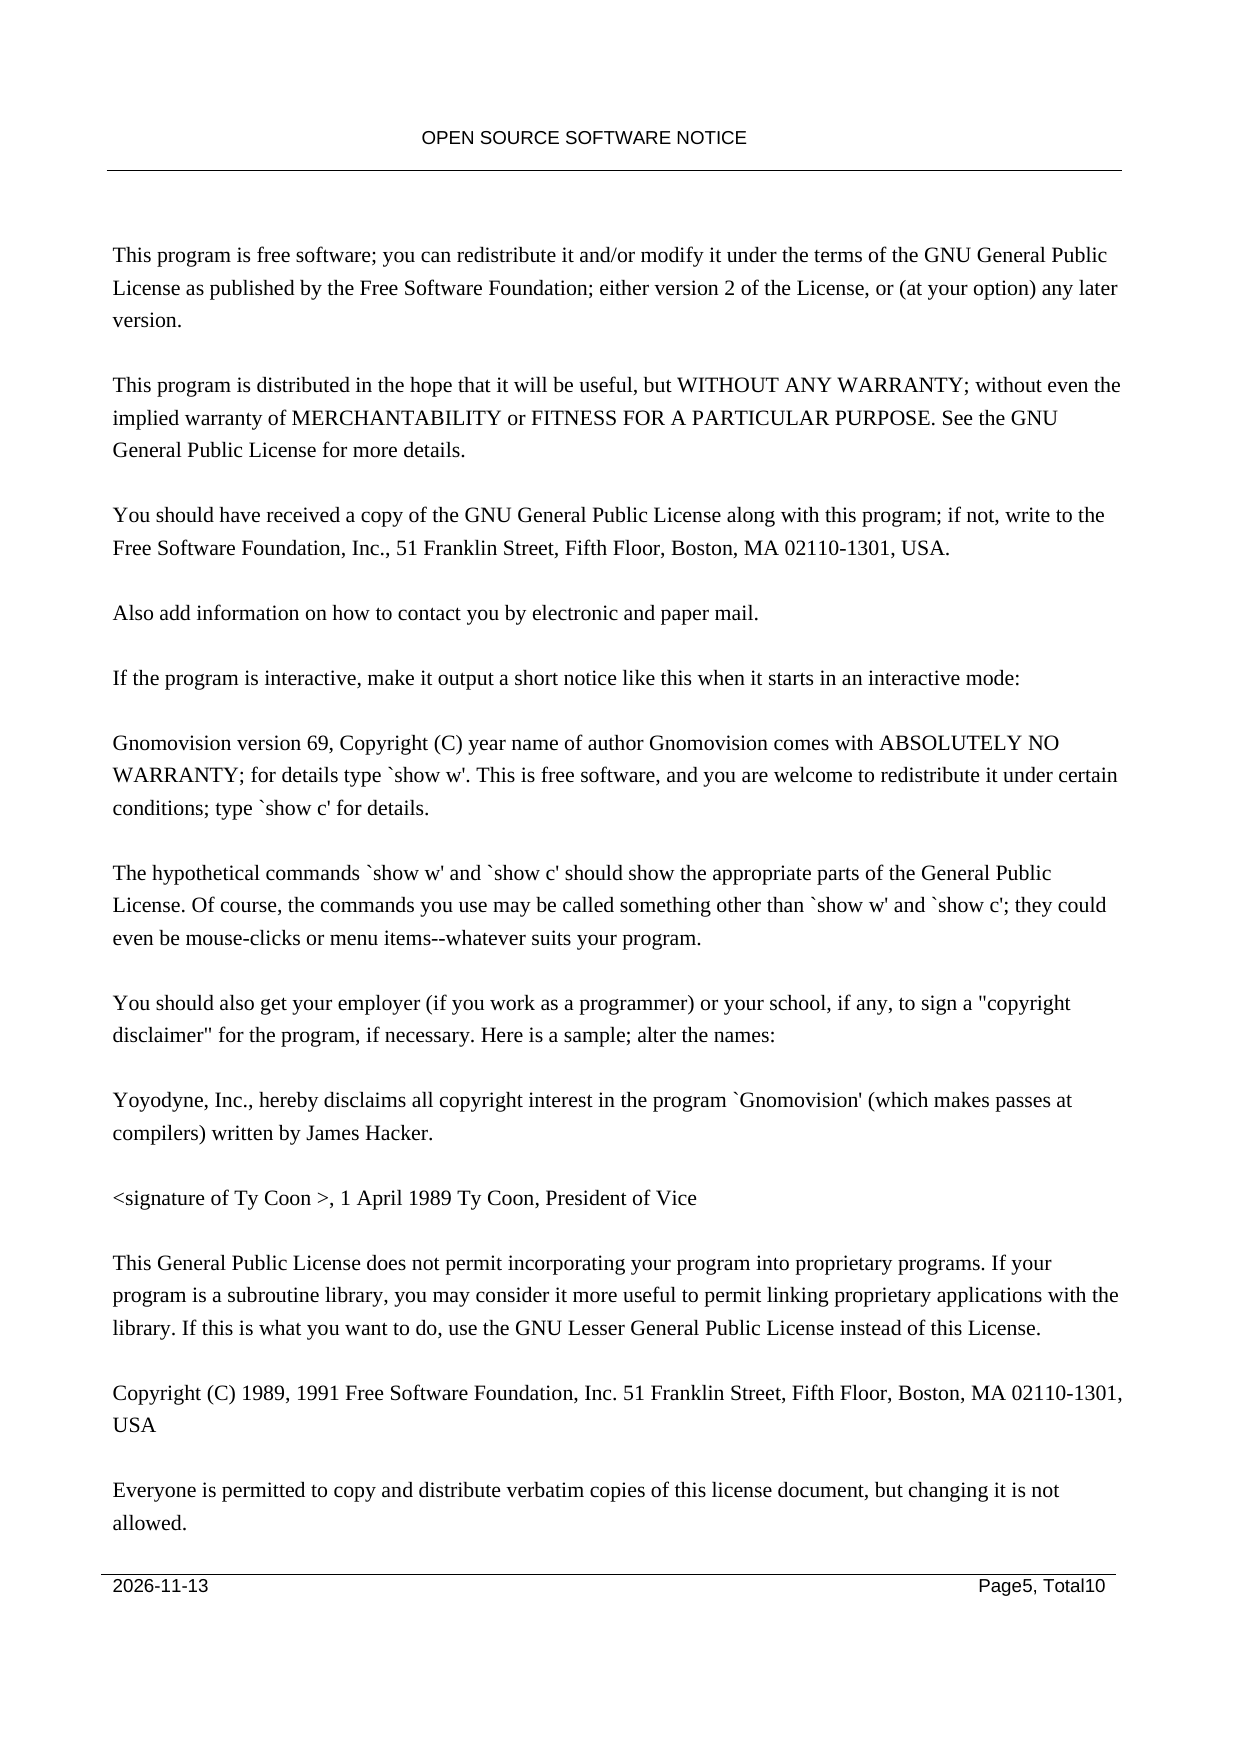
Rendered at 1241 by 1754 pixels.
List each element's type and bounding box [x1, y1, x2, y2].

text [112, 206, 1128, 1539]
